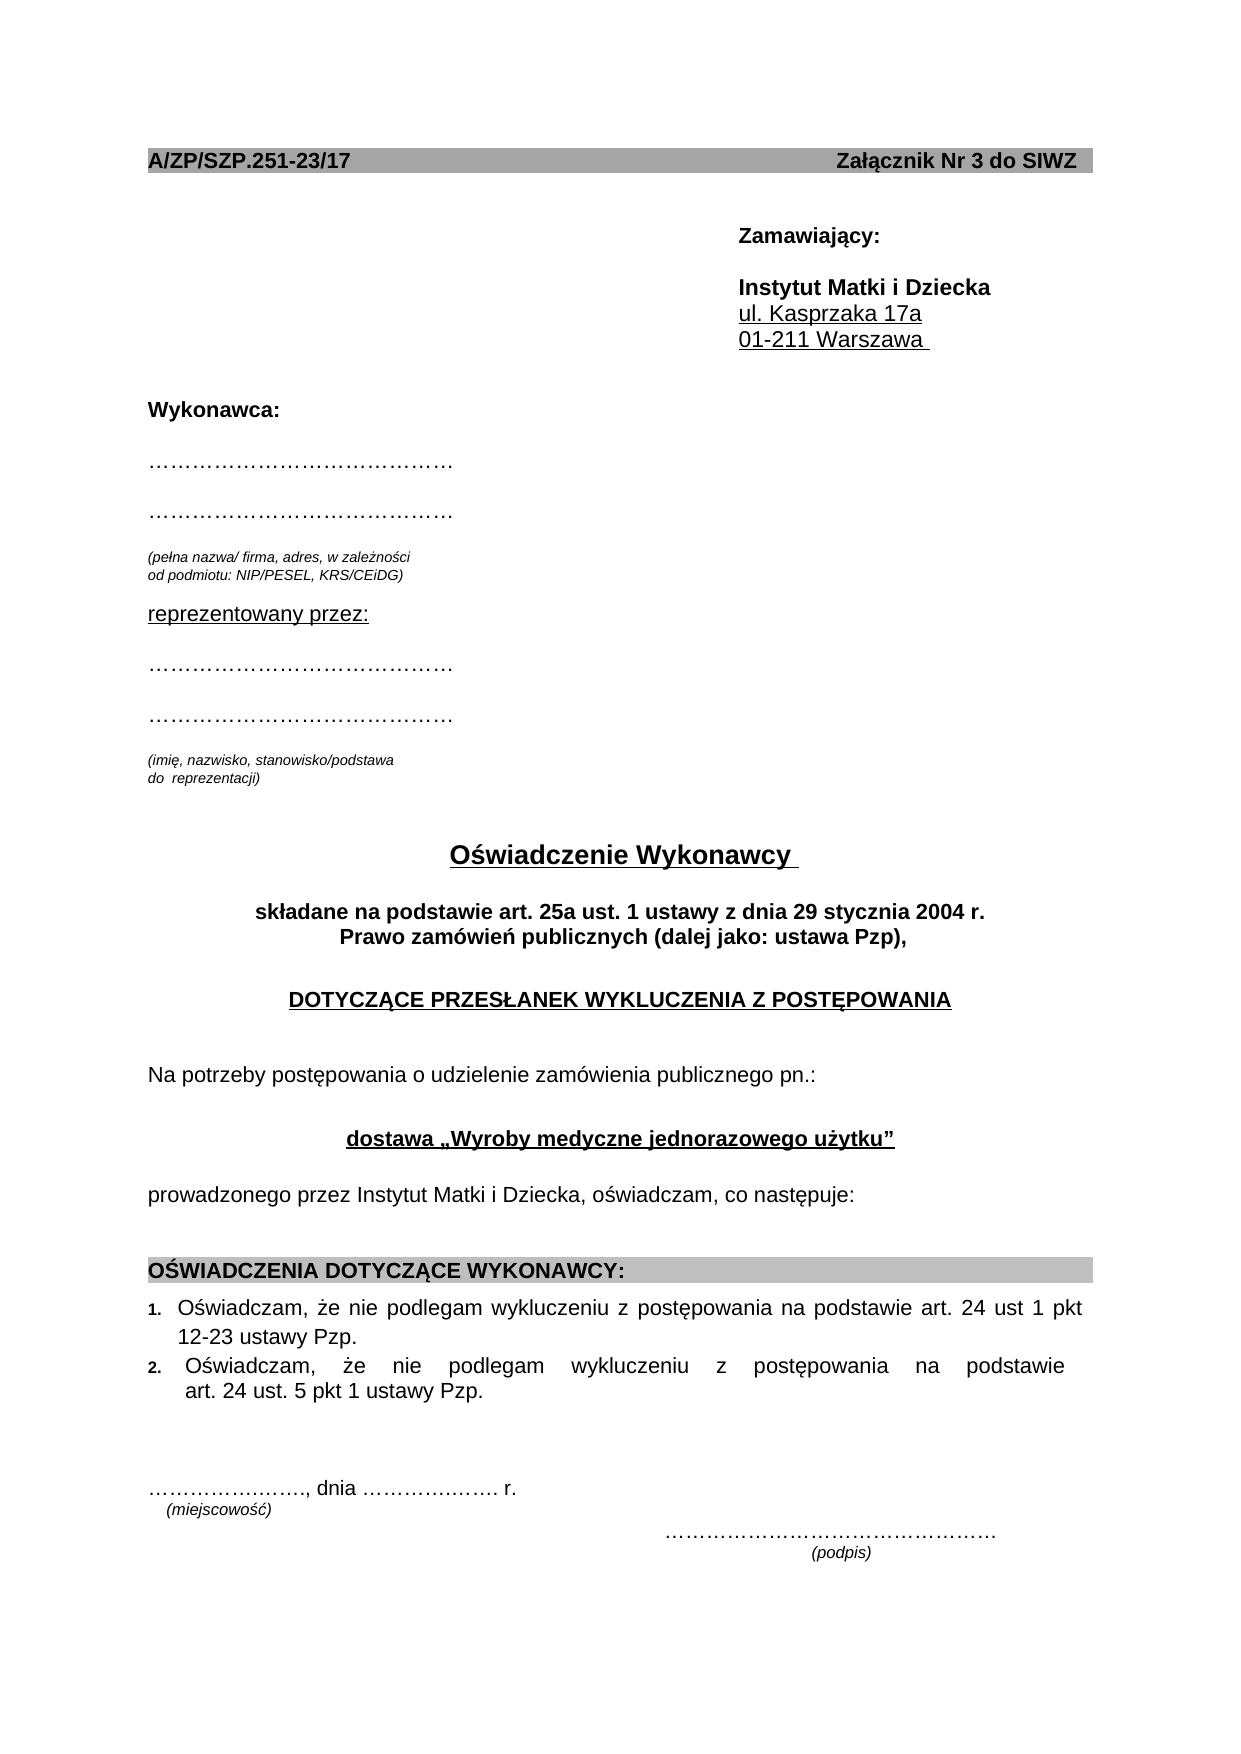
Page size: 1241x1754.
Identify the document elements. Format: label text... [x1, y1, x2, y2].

text (pełna nazwa/ firma, adres, w zależności od podmiotu: NIP/PESEL, KRS/CEiDG) [148, 548, 472, 583]
text 01-211 Warszawa [738, 326, 1093, 353]
text składane na podstawie art. 25a ust. 1 ustawy z dnia 29 stycznia 2004 r. [148, 899, 1093, 924]
list Oświadczam, że nie podlegam wykluczeniu z postępowania na podstawie art. 24 ust. 5 pkt 1 ustawy Pzp. [148, 1353, 1093, 1404]
text (podpis) [738, 1543, 1093, 1562]
text Prawo zamówień publicznych (dalej jako: ustawa Pzp), [148, 924, 1093, 949]
text (imię, nazwisko, stanowisko/podstawa do reprezentacji) [148, 752, 472, 786]
text ………………………………………… [148, 1519, 1093, 1543]
text (miejscowość) [148, 1499, 1093, 1519]
text A/ZP/SZP.251-23/17 Załącznik Nr 3 do SIWZ [148, 148, 1093, 173]
text ul. Kasprzaka 17a [738, 300, 1093, 326]
text Zamawiający: [694, 223, 1093, 248]
text Wykonawca: [148, 397, 1093, 422]
text Na potrzeby postępowania o udzielenie zamówienia publicznego pn.: [148, 1062, 1093, 1088]
text dostawa „Wyroby medyczne jednorazowego użytku” [148, 1125, 1093, 1151]
text reprezentowany przez: [148, 601, 1093, 626]
text prowadzonego przez Instytut Matki i Dziecka, oświadczam, co następuje: [148, 1182, 1093, 1207]
text ………………………………………………………………………… [148, 651, 472, 727]
text Instytut Matki i Dziecka [738, 274, 1093, 300]
text Oświadczenie Wykonawcy [148, 839, 1093, 871]
text OŚWIADCZENIA DOTYCZĄCE WYKONAWCY: [148, 1257, 1093, 1283]
text ………………………………………………………………………… [148, 448, 472, 523]
text DOTYCZĄCE PRZESŁANEK WYKLUCZENIA Z POSTĘPOWANIA [148, 987, 1093, 1012]
text …………….……., dnia ………….……. r. [148, 1476, 1093, 1499]
list Oświadczam, że nie podlegam wykluczeniu z postępowania na podstawie art. 24 ust 1 pkt 12-23 ustawy Pzp. [148, 1295, 1093, 1349]
